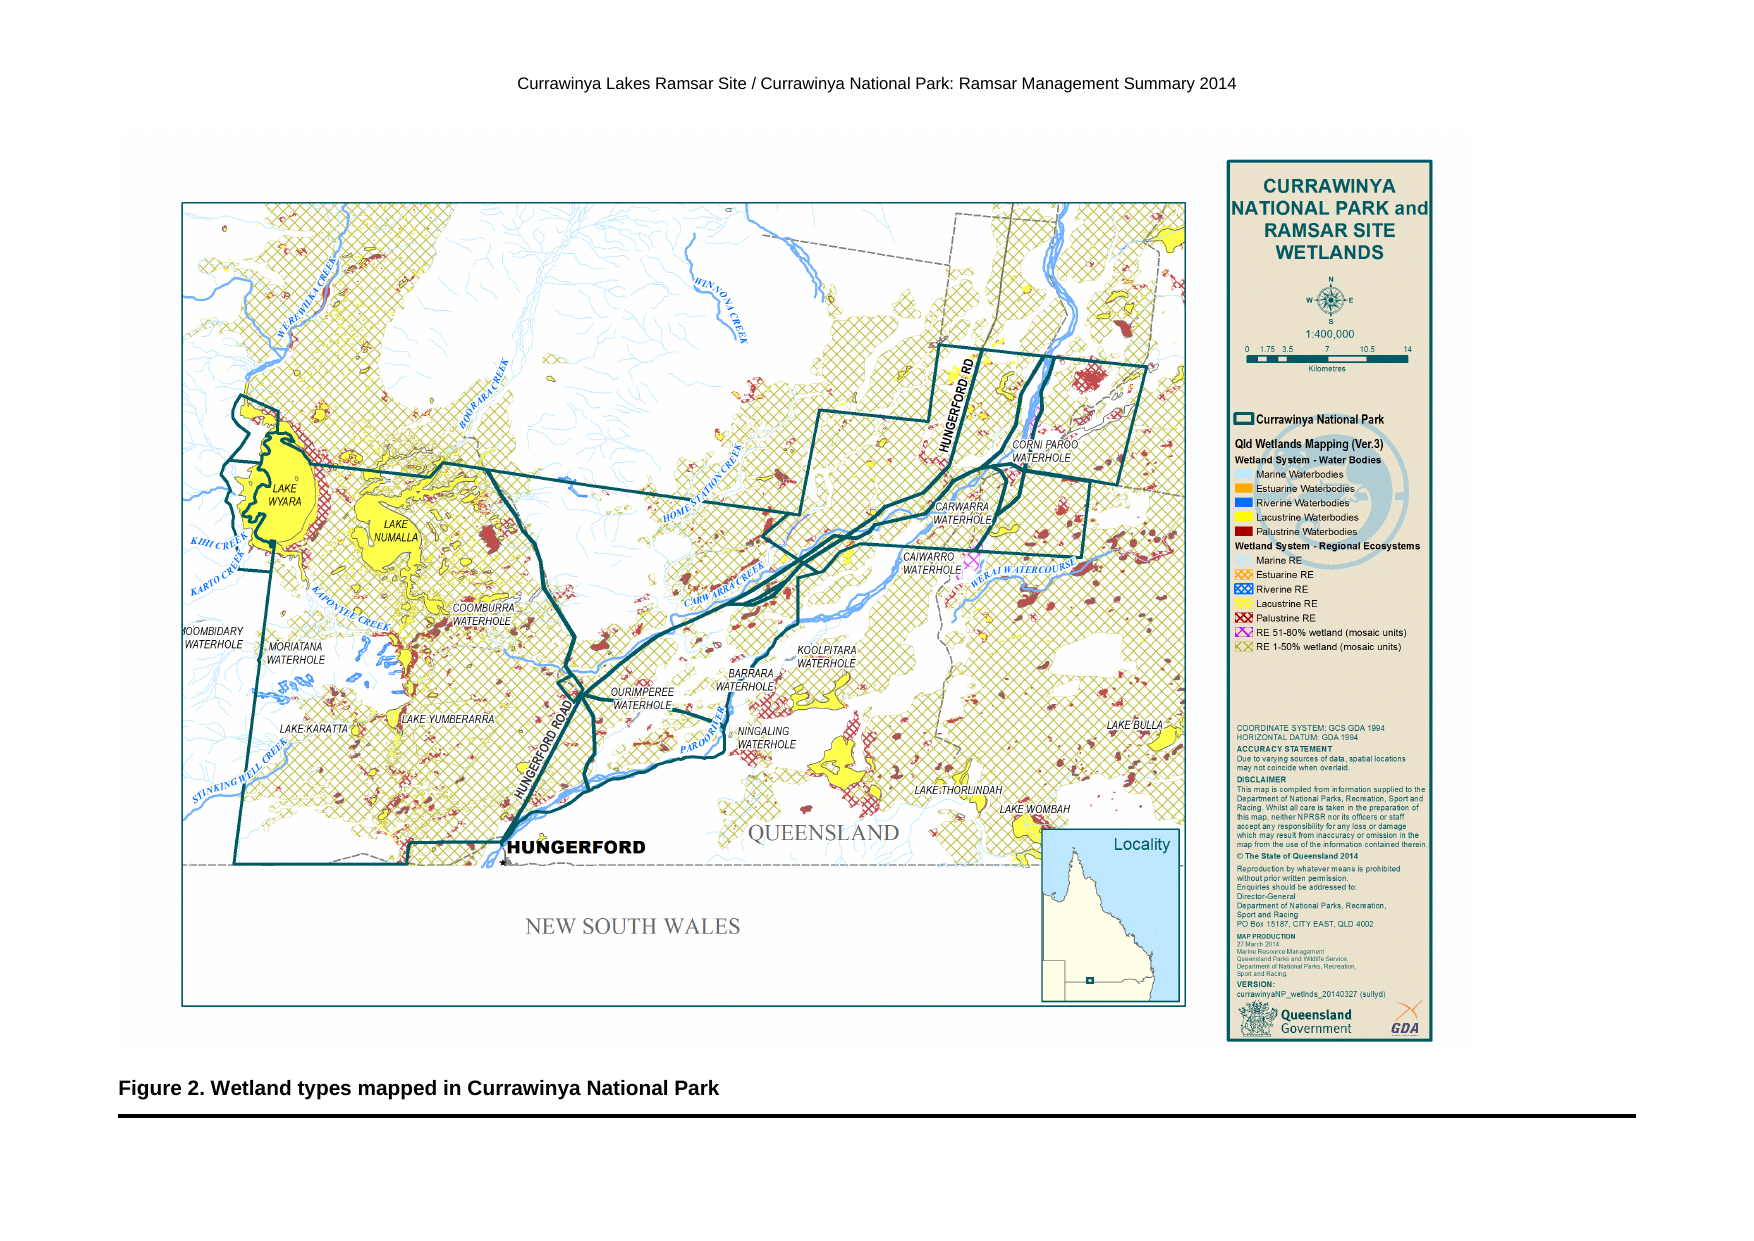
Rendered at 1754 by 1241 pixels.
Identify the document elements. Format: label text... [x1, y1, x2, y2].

picture [118, 130, 1476, 1051]
title Figure 2. Wetland types mapped in Currawinya National Park [118, 1076, 1636, 1100]
